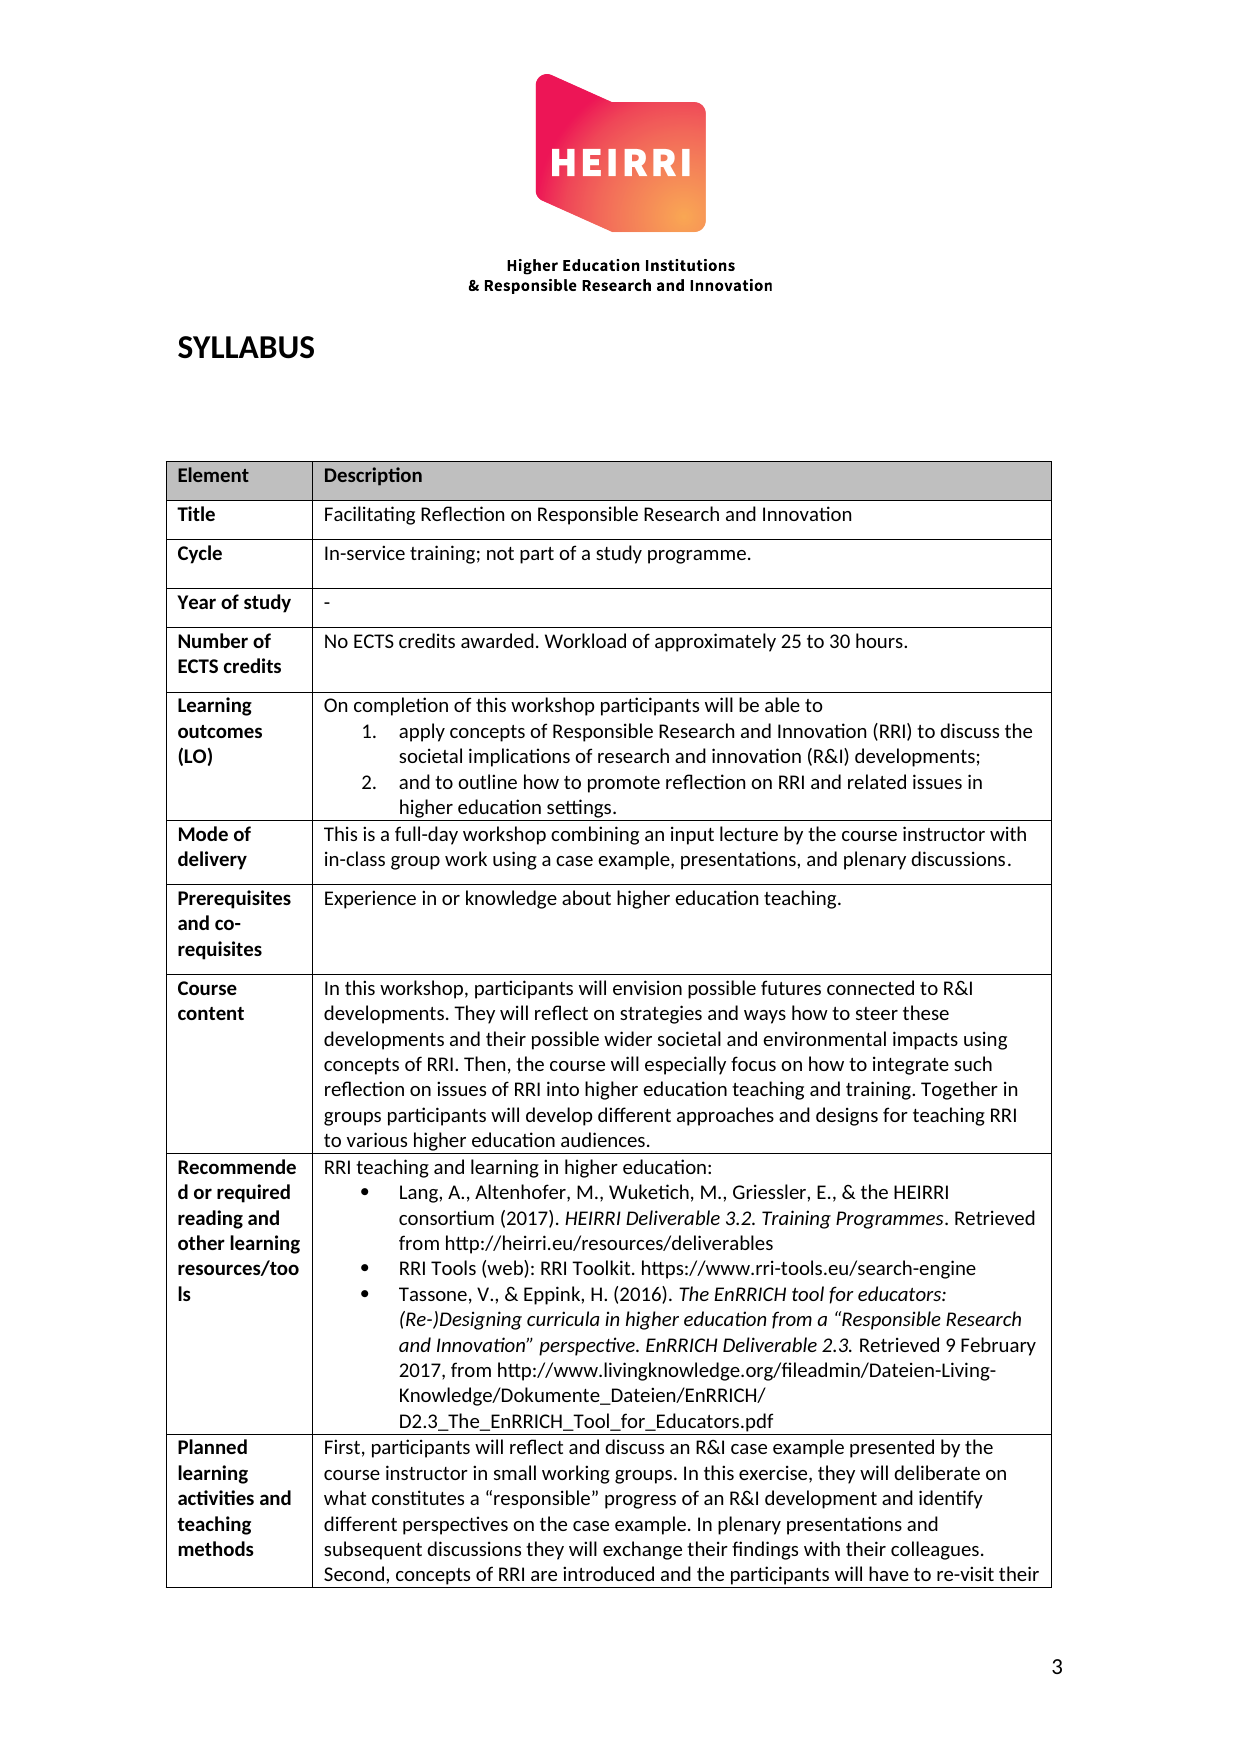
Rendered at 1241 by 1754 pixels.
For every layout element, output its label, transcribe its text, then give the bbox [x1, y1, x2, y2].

table_cell Mode of delivery [167, 821, 312, 884]
table_cell Course content [167, 975, 312, 1153]
picture [468, 74, 772, 294]
table_cell Recommended or required reading and other learning resources/tools [167, 1154, 312, 1433]
table_cell - [313, 589, 1051, 627]
table_cell Cycle [167, 540, 312, 588]
text SYLLABUS [177, 326, 1063, 367]
table_cell Year of study [167, 589, 312, 627]
table_header Element [167, 462, 312, 500]
table_cell Facilitating Reflection on Responsible Research and Innovation [313, 501, 1051, 539]
table_cell No ECTS credits awarded. Workload of approximately 25 to 30 hours. [313, 628, 1051, 692]
table_cell In-service training; not part of a study programme. [313, 540, 1051, 588]
table_cell Title [167, 501, 312, 539]
table_cell Learning outcomes (LO) [167, 693, 312, 820]
table_cell Prerequisites and co-requisites [167, 885, 312, 974]
table_cell RRI teaching and learning in higher education: Lang, A., Altenhofer, M., Wuketich, M., Griessler, E., & the HEIRRI consortium (2017). HEIRRI Deliverable 3.2. Training Programmes. Retrieved from http://heirri.eu/resources/deliverables RRI Tools (web): RRI Toolkit. https://www.rri-tools.eu/search-engine Tassone, V., & Eppink, H. (2016). The EnRRICH tool for educators: (Re-)Designing curricula in higher education from a “Responsible Research and Innovation” perspective. EnRRICH Deliverable 2.3. Retrieved 9 February 2017, from http://www.livingknowledge.org/fileadmin/Dateien-Living-Knowledge/Dokumente_Dateien/EnRRICH/D2.3_The_EnRRICH_Tool_for_Educators.pdf [313, 1154, 1051, 1433]
table_cell Planned learning activities and teaching methods [167, 1435, 312, 1587]
table_cell In this workshop, participants will envision possible futures connected to R&I developments. They will reflect on strategies and ways how to steer these developments and their possible wider societal and environmental impacts using concepts of RRI. Then, the course will especially focus on how to integrate such reflection on issues of RRI into higher education teaching and training. Together in groups participants will develop different approaches and designs for teaching RRI to various higher education audiences. [313, 975, 1051, 1153]
table_header Description [313, 462, 1051, 500]
table_cell This is a full-day workshop combining an input lecture by the course instructor with in-class group work using a case example, presentations, and plenary discussions. [313, 821, 1051, 884]
table_cell On completion of this workshop participants will be able to apply concepts of Responsible Research and Innovation (RRI) to discuss the societal implications of research and innovation (R&I) developments; and to outline how to promote reflection on RRI and related issues in higher education settings. [313, 693, 1051, 820]
table_cell Number of ECTS credits [167, 628, 312, 692]
table_cell Experience in or knowledge about higher education teaching. [313, 885, 1051, 974]
